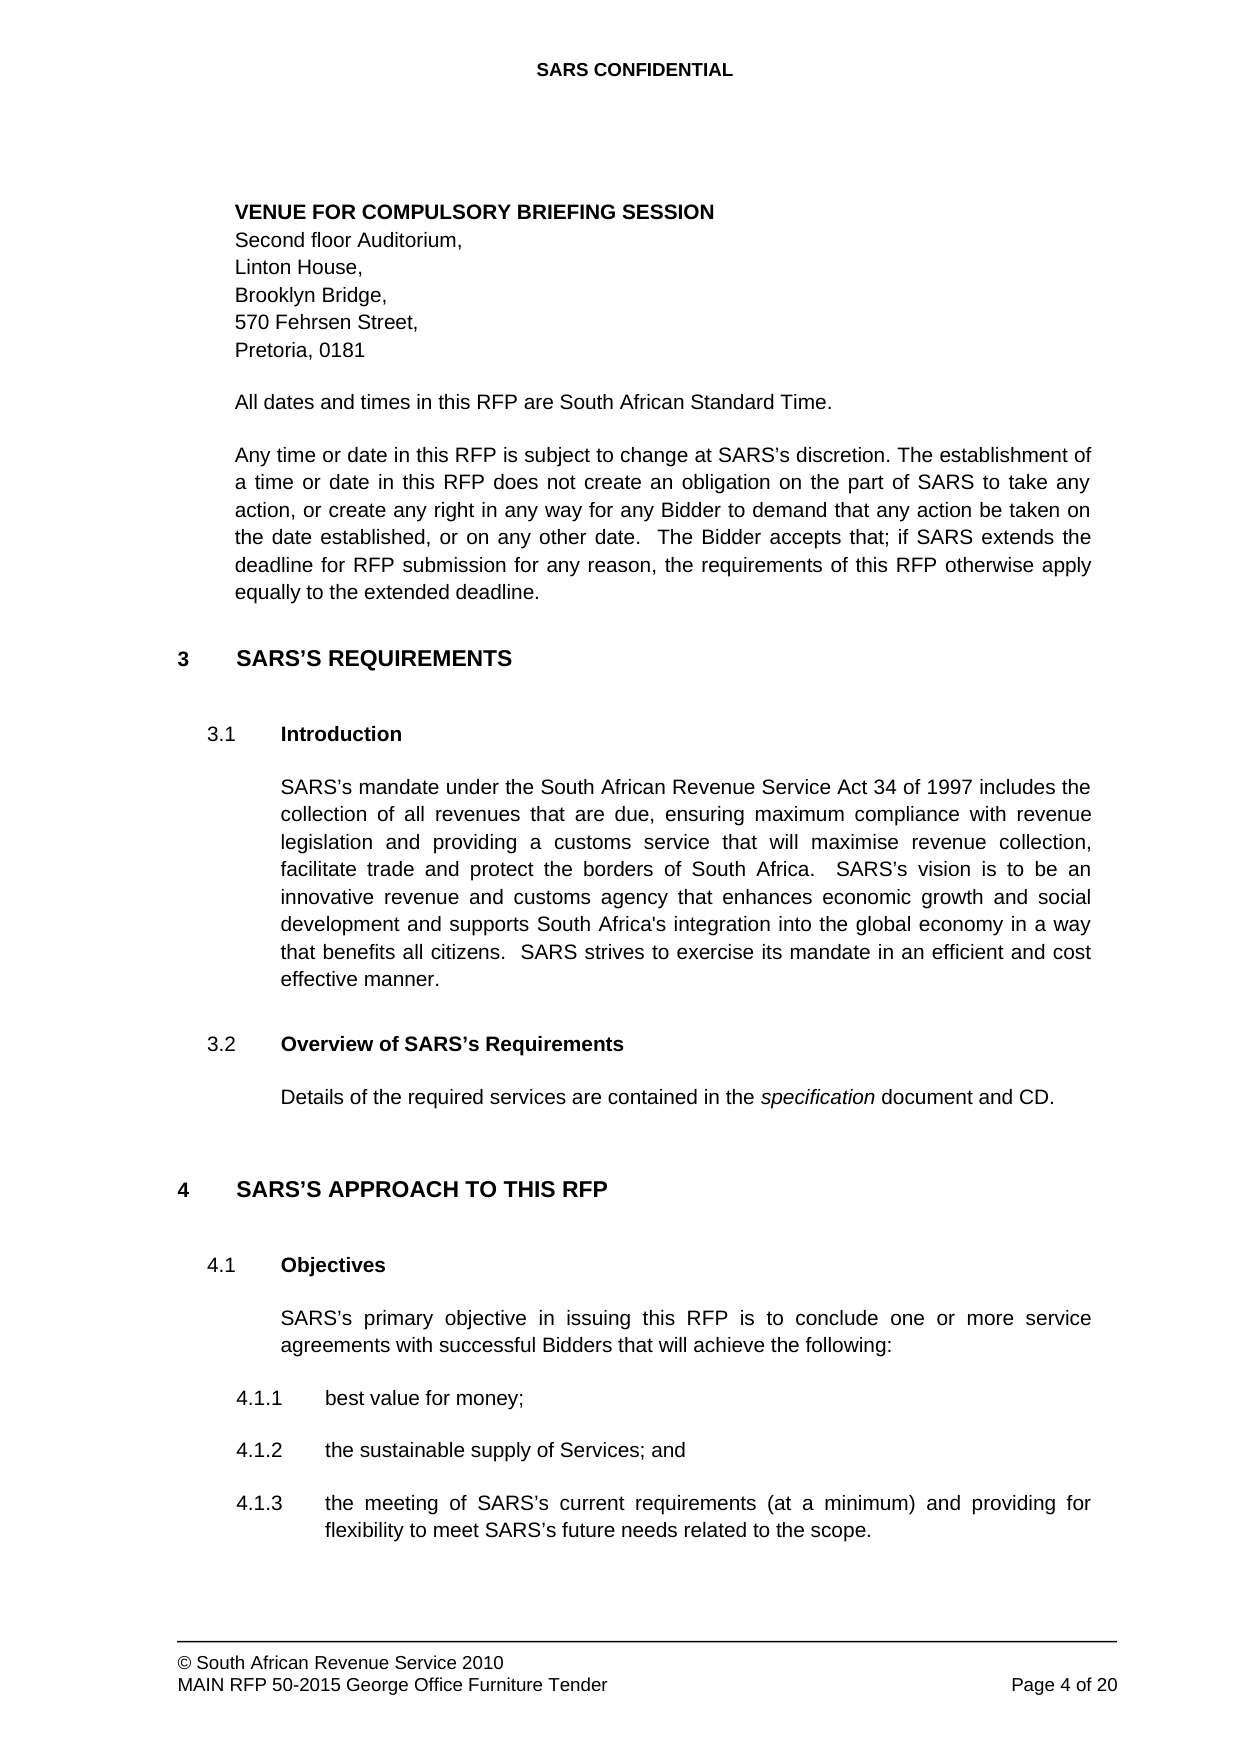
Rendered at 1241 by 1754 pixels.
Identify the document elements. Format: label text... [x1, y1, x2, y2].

text Objectives [207, 1253, 1092, 1277]
text Pretoria, 0181 [177, 338, 1092, 362]
text All dates and times in this RFP are South African Standard Time. [177, 390, 1092, 414]
text SARS’s Approach to this RFP [177, 1176, 1092, 1202]
text the sustainable supply of Services; and [236, 1438, 1092, 1462]
text SARS’s primary objective in issuing this RFP is to conclude one or more service agreements with successful Bidders that will achieve the following: [280, 1306, 1092, 1357]
text Overview of SARS’s Requirements [207, 1032, 1092, 1056]
text best value for money; [236, 1386, 1092, 1409]
text SARS’s Requirements [177, 645, 1092, 672]
text Introduction [207, 722, 1092, 746]
text Any time or date in this RFP is subject to change at SARS’s discretion. The establishment of a time or date in this RFP does not create an obligation on the part of SARS to take any action, or create any right in any way for any Bidder to demand that any action be taken on the date established, or on any other date. The Bidder accepts that; if SARS extends the deadline for RFP submission for any reason, the requirements of this RFP otherwise apply equally to the extended deadline. [234, 443, 1092, 604]
text Details of the required services are contained in the specification document and CD. [280, 1085, 1092, 1109]
text Second floor Auditorium, [234, 228, 1092, 252]
text VENUE FOR COMPULSORY BRIEFING SESSION [234, 200, 1092, 224]
text 570 Fehrsen Street, [177, 310, 1092, 334]
text Linton House, [177, 255, 1092, 279]
text SARS’s mandate under the South African Revenue Service Act 34 of 1997 includes the collection of all revenues that are due, ensuring maximum compliance with revenue legislation and providing a customs service that will maximise revenue collection, facilitate trade and protect the borders of South Africa. SARS’s vision is to be an innovative revenue and customs agency that enhances economic growth and social development and supports South Africa's integration into the global economy in a way that benefits all citizens. SARS strives to exercise its mandate in an efficient and cost effective manner. [280, 775, 1092, 991]
text Brooklyn Bridge, [177, 283, 1092, 307]
text the meeting of SARS’s current requirements (at a minimum) and providing for flexibility to meet SARS’s future needs related to the scope. [236, 1491, 1092, 1542]
